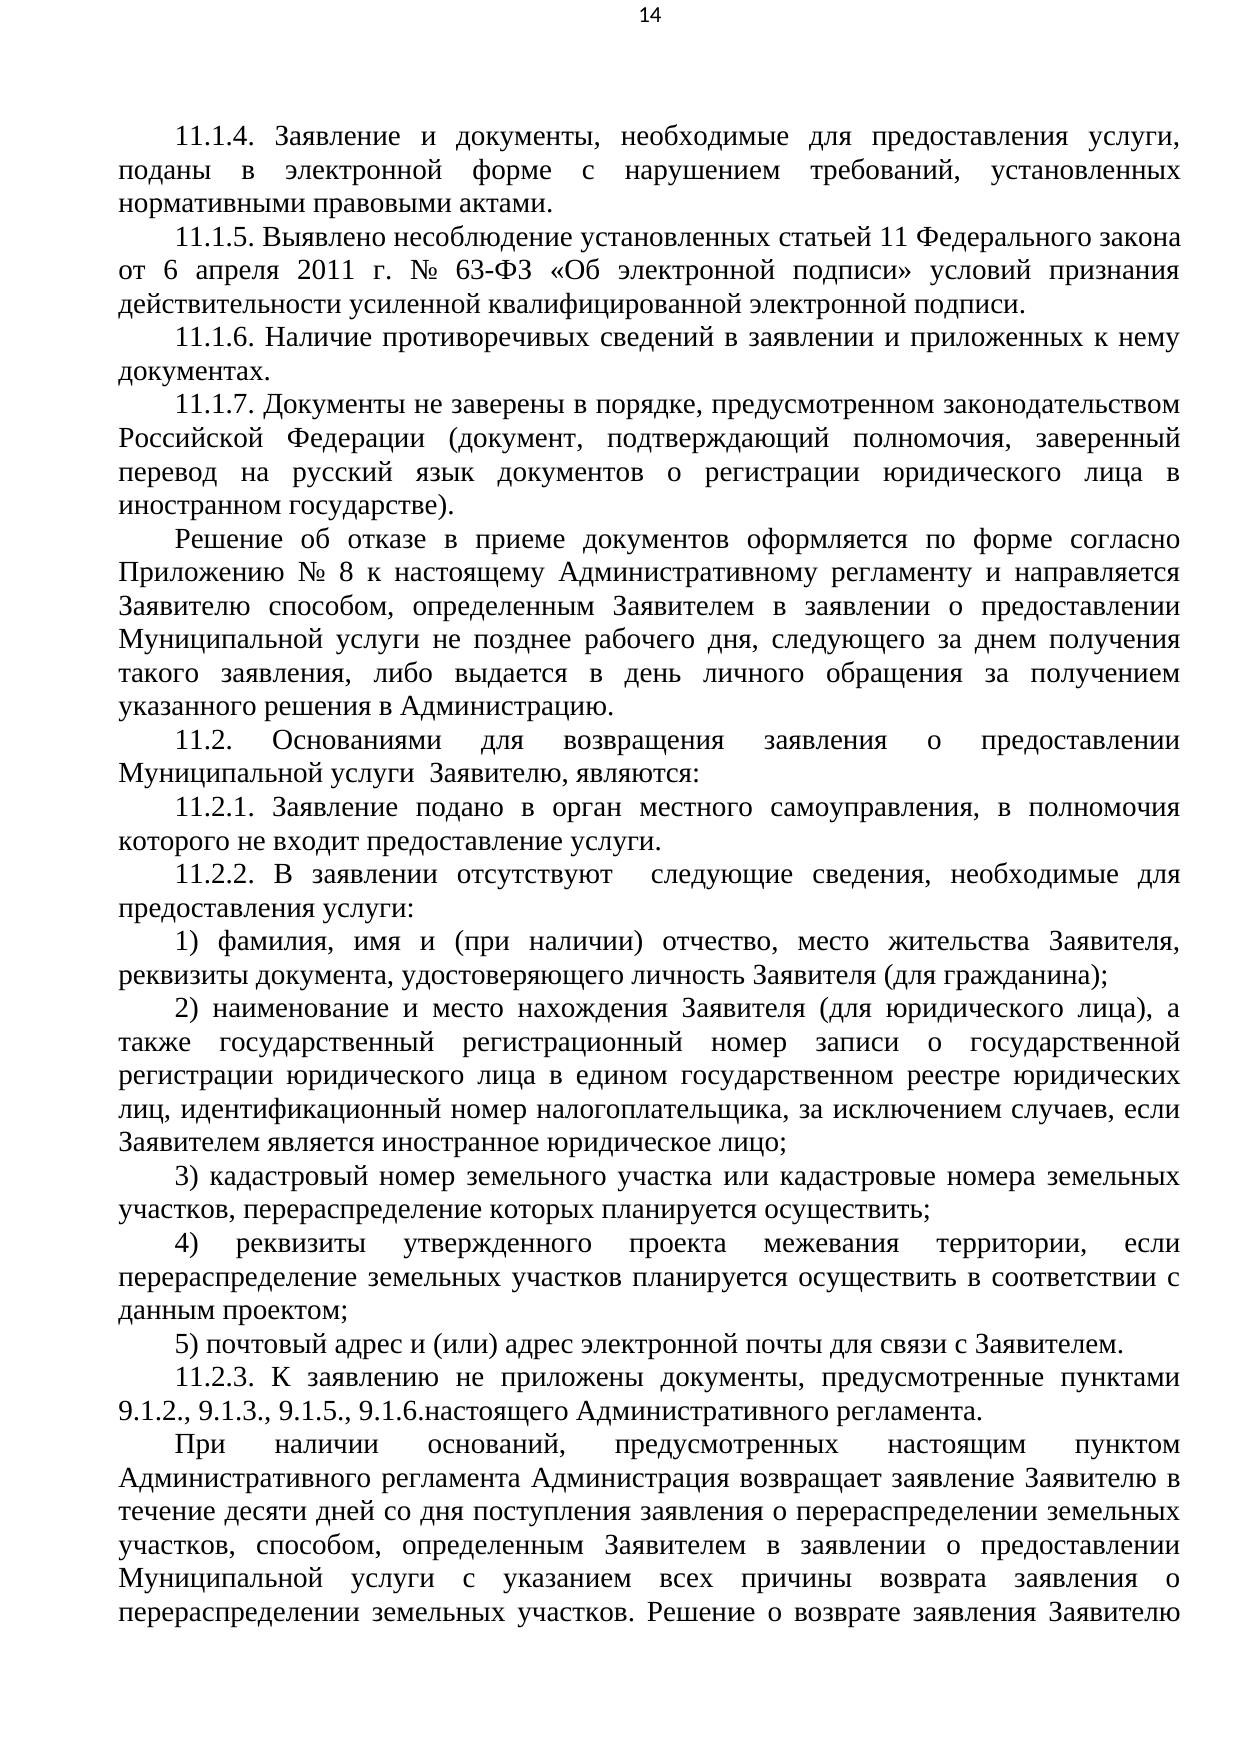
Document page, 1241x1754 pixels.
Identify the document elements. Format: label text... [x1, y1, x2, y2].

text 11.2.1. Заявление подано в орган местного самоуправления, в полномочия которого не входит предоставление услуги. [118, 789, 1181, 856]
text 5) почтовый адрес и (или) адрес электронной почты для связи с Заявителем. [118, 1326, 1181, 1359]
text 11.2.3. К заявлению не приложены документы, предусмотренные пунктами 9.1.2., 9.1.3., 9.1.5., 9.1.6.настоящего Административного регламента. [118, 1359, 1181, 1426]
text 3) кадастровый номер земельного участка или кадастровые номера земельных участков, перераспределение которых планируется осуществить; [118, 1158, 1181, 1225]
text 1) фамилия, имя и (при наличии) отчество, место жительства Заявителя, реквизиты документа, удостоверяющего личность Заявителя (для гражданина); [118, 923, 1181, 990]
text 11.1.6. Наличие противоречивых сведений в заявлении и приложенных к нему документах. [118, 319, 1181, 387]
text 11.1.5. Выявлено несоблюдение установленных статьей 11 Федерального закона от 6 апреля 2011 г. № 63-ФЗ «Об электронной подписи» условий признания действительности усиленной квалифицированной электронной подписи. [118, 219, 1181, 319]
text Решение об отказе в приеме документов оформляется по форме согласно Приложению № 8 к настоящему Административному регламенту и направляется Заявителю способом, определенным Заявителем в заявлении о предоставлении Муниципальной услуги не позднее рабочего дня, следующего за днем получения такого заявления, либо выдается в день личного обращения за получением указанного решения в Администрацию. [118, 521, 1181, 722]
text 4) реквизиты утвержденного проекта межевания территории, если перераспределение земельных участков планируется осуществить в соответствии с данным проектом; [118, 1225, 1181, 1326]
text 11.1.7. Документы не заверены в порядке, предусмотренном законодательством Российской Федерации (документ, подтверждающий полномочия, заверенный перевод на русский язык документов о регистрации юридического лица в иностранном государстве). [118, 387, 1181, 521]
text 11.2. Основаниями для возвращения заявления о предоставлении Муниципальной услуги Заявителю, являются: [118, 722, 1181, 789]
text 11.1.4. Заявление и документы, необходимые для предоставления услуги, поданы в электронной форме с нарушением требований, установленных нормативными правовыми актами. [118, 118, 1181, 219]
text 11.2.2. В заявлении отсутствуют следующие сведения, необходимые для предоставления услуги: [118, 856, 1181, 923]
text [118, 1426, 1181, 1628]
text 2) наименование и место нахождения Заявителя (для юридического лица), а также государственный регистрационный номер записи о государственной регистрации юридического лица в едином государственном реестре юридических лиц, идентификационный номер налогоплательщика, за исключением случаев, если Заявителем является иностранное юридическое лицо; [118, 990, 1181, 1158]
